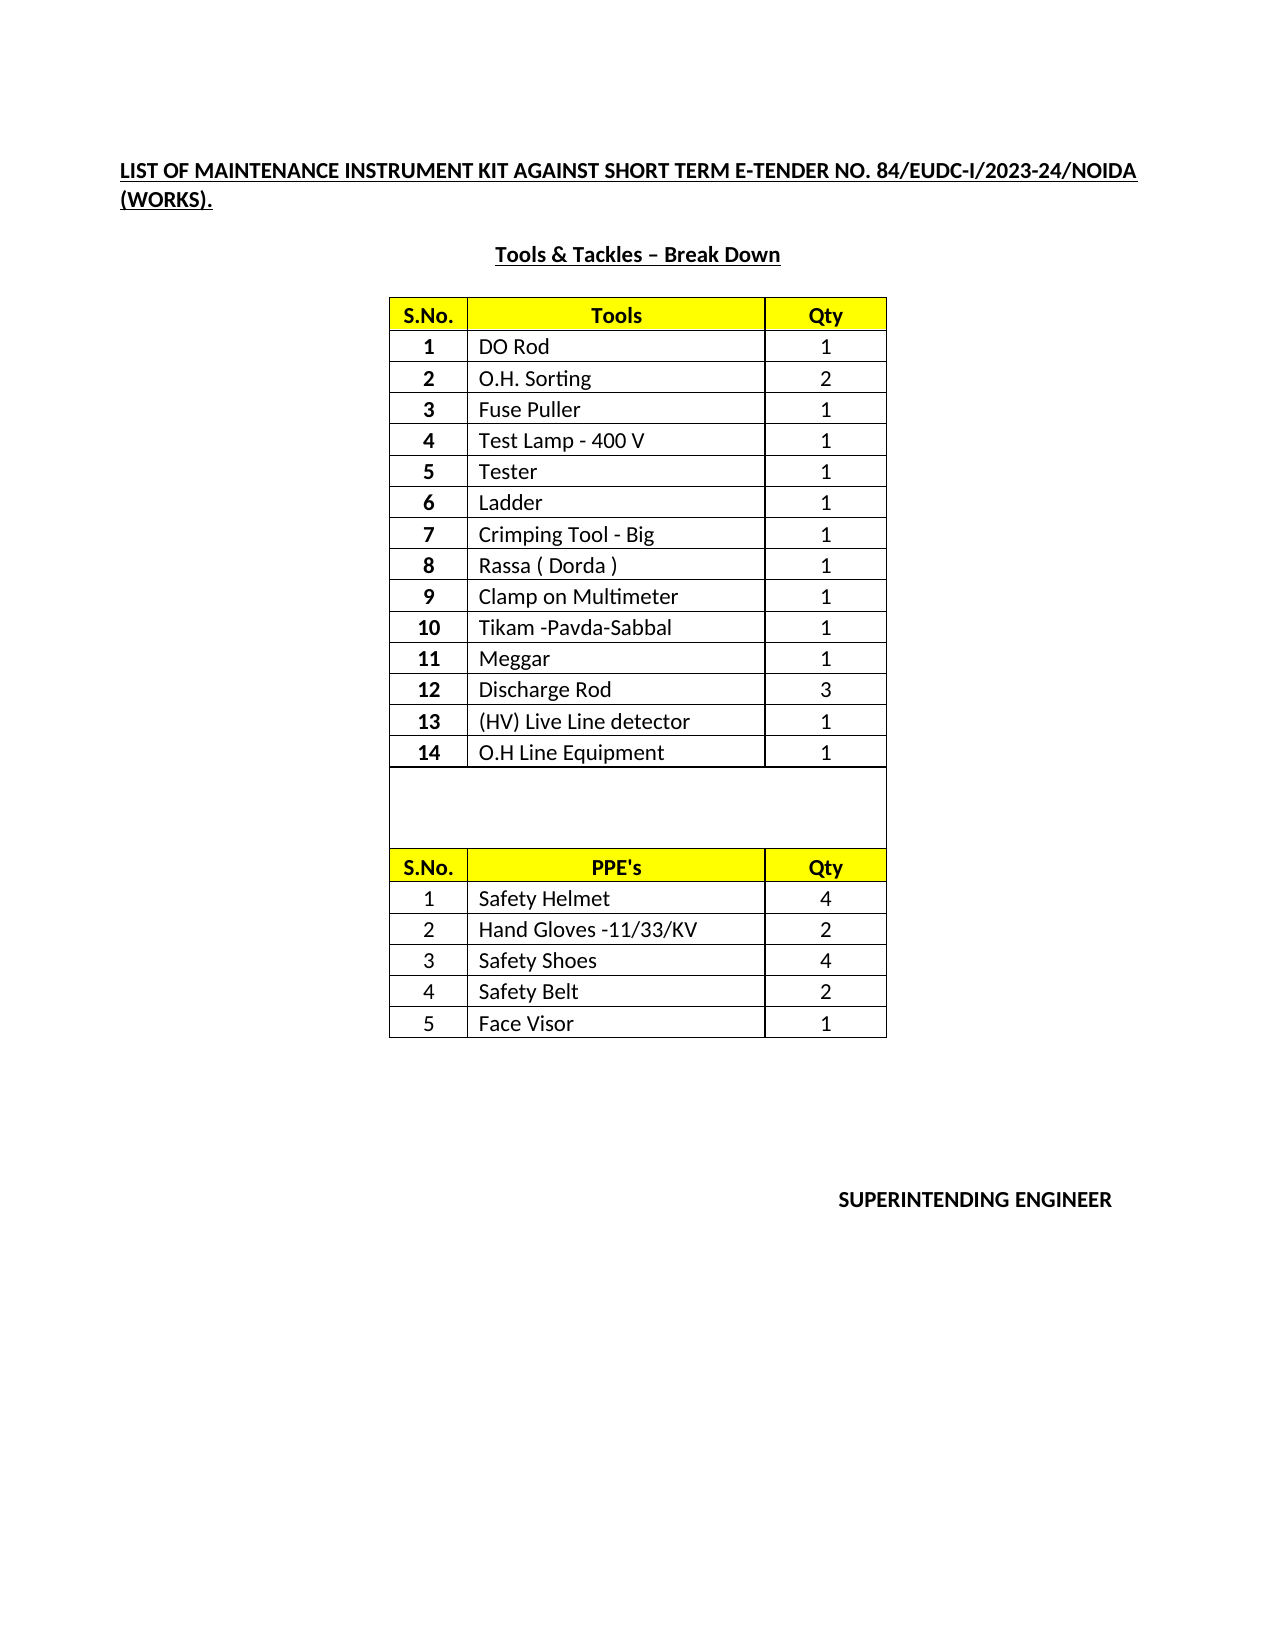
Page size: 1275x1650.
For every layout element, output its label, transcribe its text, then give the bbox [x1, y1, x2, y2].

table_header Tools [468, 298, 764, 329]
table_cell S.No. [390, 849, 467, 881]
table_cell 9 [390, 580, 467, 611]
table_cell Ladder [468, 487, 764, 517]
table_cell 2 [766, 976, 886, 1006]
table_cell 1 [766, 580, 886, 611]
table_cell 4 [390, 976, 467, 1006]
table_cell 11 [390, 643, 467, 673]
table_header Qty [766, 298, 886, 329]
table_cell 1 [766, 424, 886, 454]
table_cell Discharge Rod [468, 674, 764, 704]
table_cell 3 [390, 945, 467, 975]
table_cell 1 [766, 456, 886, 486]
table_cell 1 [766, 1007, 886, 1037]
table_cell 14 [390, 736, 467, 766]
table_cell 10 [390, 612, 467, 642]
text LIST OF MAINTENANCE INSTRUMENT KIT AGAINST SHORT TERM E-TENDER NO. 84/EUDC-I/2023-24/NOIDA (WORKS). [120, 157, 1156, 213]
table_cell 8 [390, 549, 467, 579]
table_cell O.H. Sorting [468, 362, 764, 392]
table_cell 4 [390, 424, 467, 454]
table_cell 2 [766, 914, 886, 943]
subtitle Tools & Tackles – Break Down [194, 241, 1082, 269]
table_cell 7 [390, 518, 467, 548]
table_cell Tester [468, 456, 764, 486]
table_cell Test Lamp - 400 V [468, 424, 764, 454]
table_cell 3 [390, 393, 467, 423]
text SUPERINTENDING ENGINEER [838, 1185, 1239, 1213]
table_cell 1 [766, 518, 886, 548]
table_cell 2 [766, 362, 886, 392]
table_cell 6 [390, 487, 467, 517]
table_cell 3 [766, 674, 886, 704]
table_cell 1 [390, 882, 467, 912]
table_cell O.H Line Equipment [468, 736, 764, 766]
table_cell PPE's [468, 849, 764, 881]
table_cell 4 [766, 882, 886, 912]
table_cell Meggar [468, 643, 764, 673]
table_cell (HV) Live Line detector [468, 705, 764, 735]
table_cell DO Rod [468, 331, 764, 361]
table_cell Clamp on Multimeter [468, 580, 764, 611]
table_cell 1 [766, 393, 886, 423]
table_cell 5 [390, 456, 467, 486]
table_cell Crimping Tool - Big [468, 518, 764, 548]
table_cell 1 [766, 643, 886, 673]
table_cell 12 [390, 674, 467, 704]
table_cell 1 [390, 331, 467, 361]
table_cell 4 [766, 945, 886, 975]
table_cell 1 [766, 705, 886, 735]
table_cell 1 [766, 612, 886, 642]
table_cell Fuse Puller [468, 393, 764, 423]
table_cell 1 [766, 487, 886, 517]
table_cell 1 [766, 331, 886, 361]
table_cell [390, 768, 886, 848]
table_cell Rassa ( Dorda ) [468, 549, 764, 579]
table_cell Face Visor [468, 1007, 764, 1037]
table_cell 13 [390, 705, 467, 735]
table_cell Safety Belt [468, 976, 764, 1006]
table_cell Safety Shoes [468, 945, 764, 975]
table_cell Qty [766, 849, 886, 881]
table_cell 2 [390, 914, 467, 943]
table_cell Hand Gloves -11/33/KV [468, 914, 764, 943]
table_cell 5 [390, 1007, 467, 1037]
table_cell 1 [766, 736, 886, 766]
table_cell Safety Helmet [468, 882, 764, 912]
table_header S.No. [390, 298, 467, 329]
table_cell Tikam -Pavda-Sabbal [468, 612, 764, 642]
table_cell 1 [766, 549, 886, 579]
table_cell 2 [390, 362, 467, 392]
